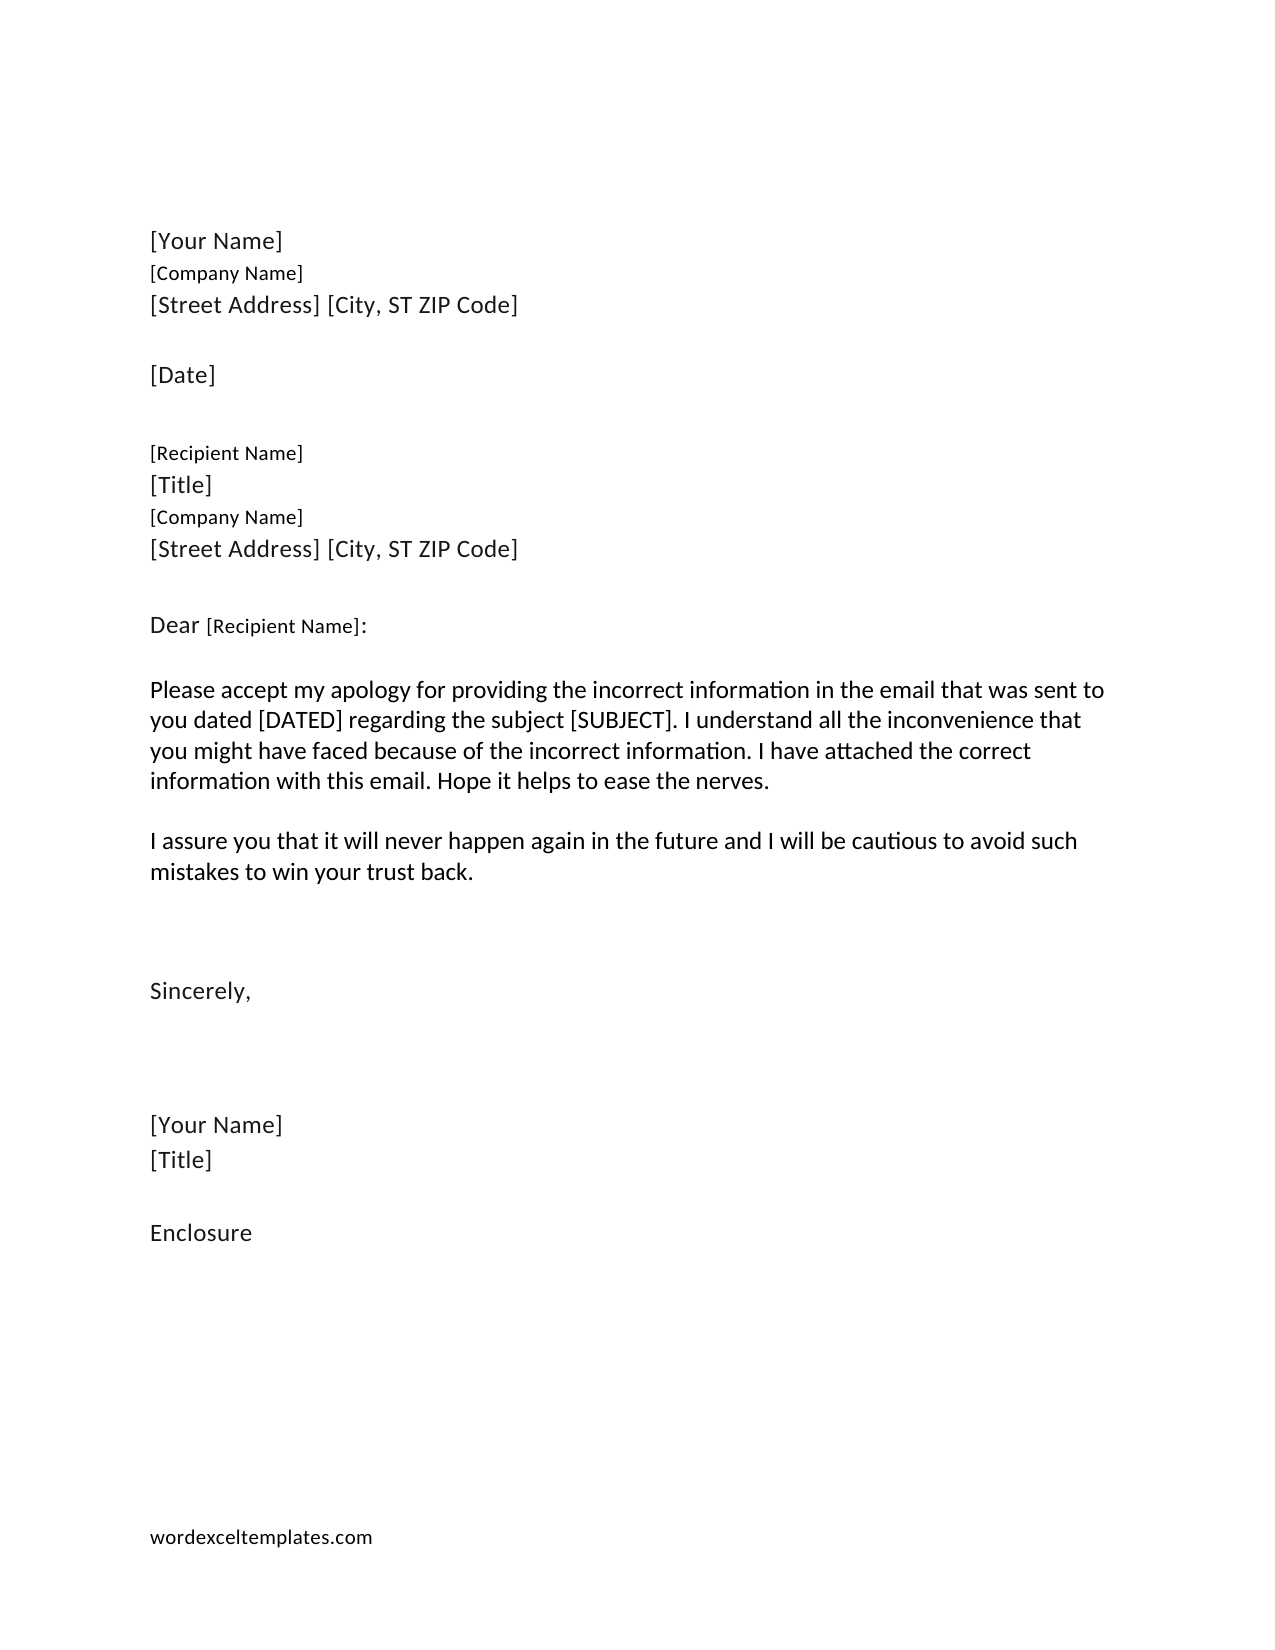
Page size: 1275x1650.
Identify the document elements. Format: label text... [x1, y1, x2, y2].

text Dear : [150, 610, 1125, 640]
text Sincerely, [150, 975, 1125, 1006]
text I assure you that it will never happen again in the future and I will be cautious to avoid such mistakes to win your trust back. [150, 825, 1125, 886]
text Enclosure [150, 1217, 1125, 1248]
text [Your Name] [150, 225, 1125, 256]
text [Your Name] [150, 1110, 1125, 1140]
text Please accept my apology for providing the incorrect information in the email that was sent to you dated [DATED] regarding the subject [SUBJECT]. I understand all the inconvenience that you might have faced because of the incorrect information. I have attached the correct information with this email. Hope it helps to ease the nerves. [150, 674, 1125, 796]
